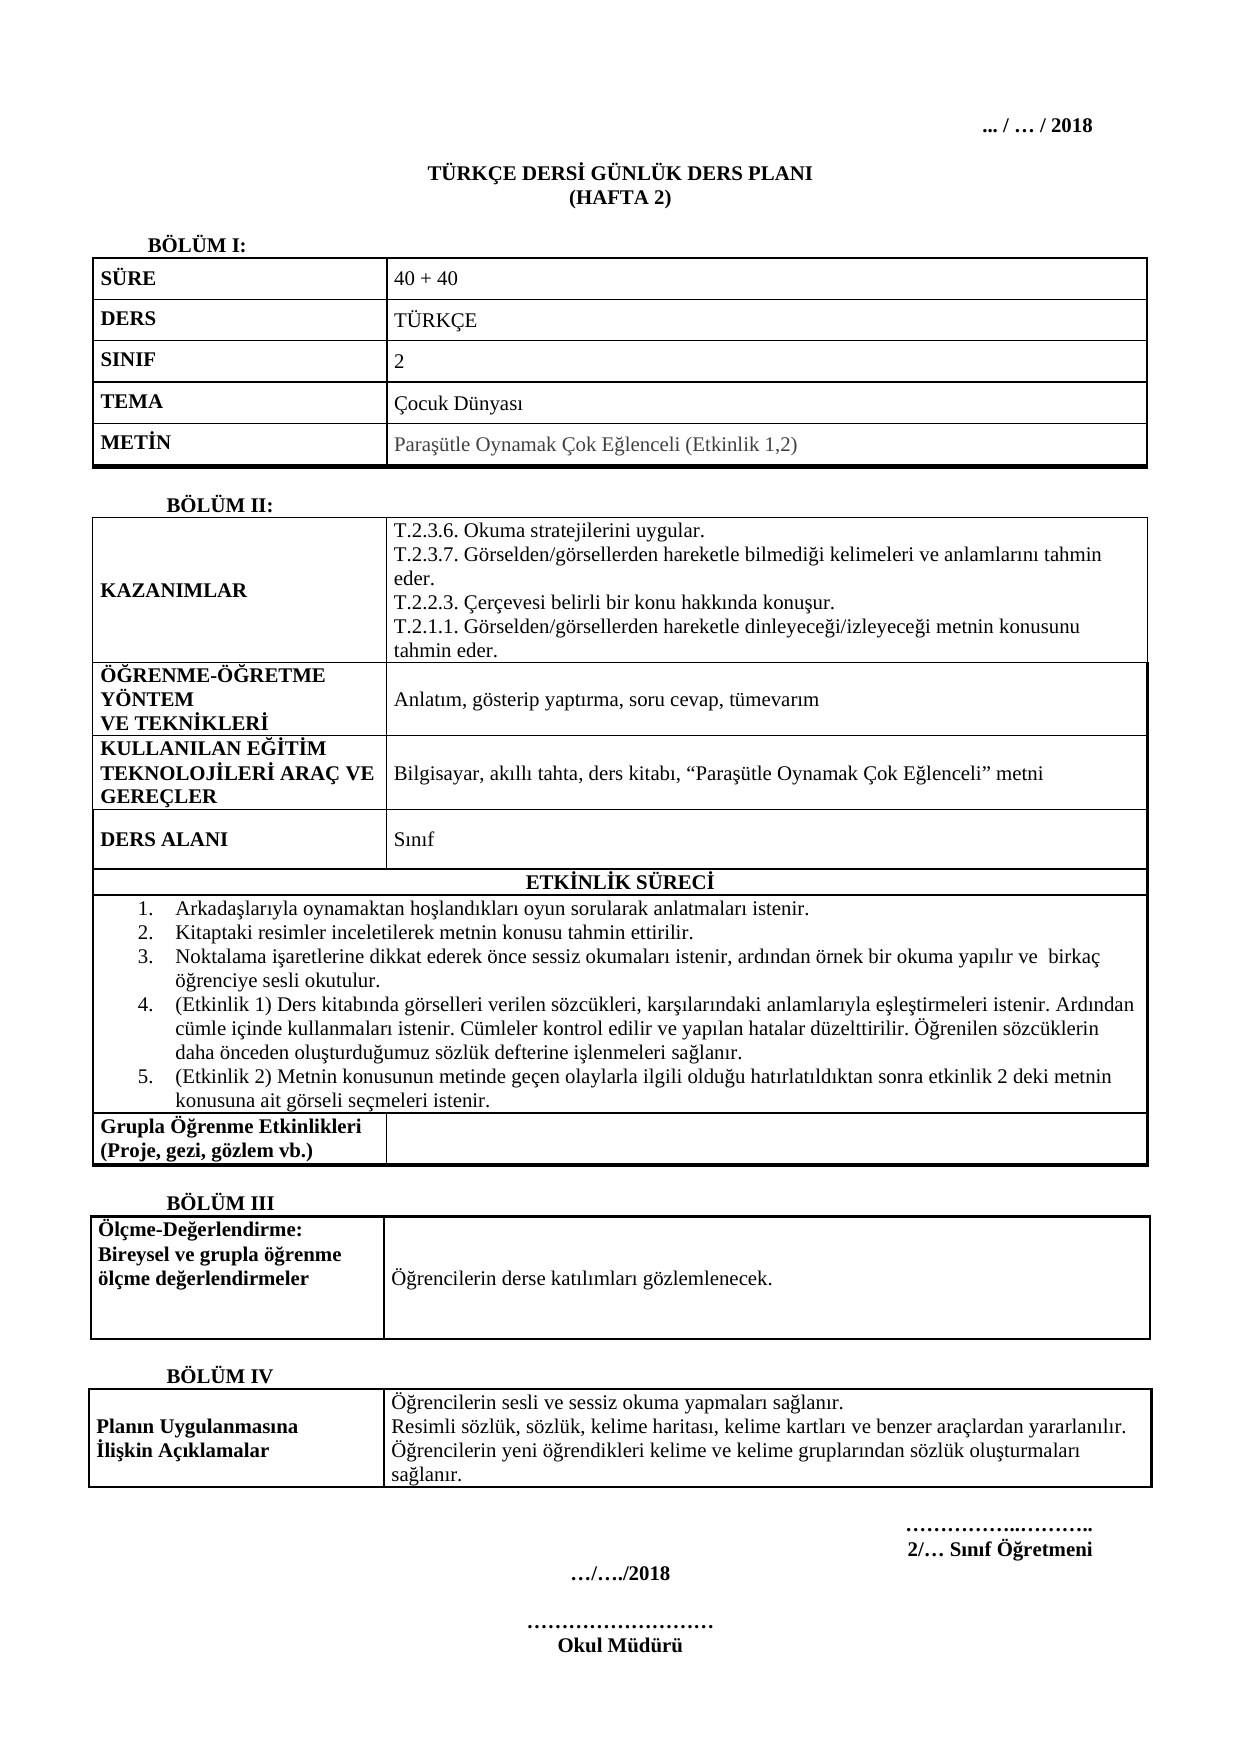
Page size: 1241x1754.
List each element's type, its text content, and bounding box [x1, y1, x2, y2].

table_cell [387, 1114, 1146, 1162]
text TÜRKÇE DERSİ GÜNLÜK DERS PLANI [148, 161, 1092, 185]
table_header KAZANIMLAR [93, 518, 386, 662]
subtitle BÖLÜM IV [148, 1364, 1092, 1388]
table_header T.2.3.6. Okuma stratejilerini uygular. T.2.3.7. Görselden/görsellerden hareketle bilmediği kelimeleri ve anlamlarını tahmin eder. T.2.2.3. Çerçevesi belirli bir konu hakkında konuşur. T.2.1.1. Görselden/görsellerden hareketle dinleyeceği/izleyeceği metnin konusunu tahmin eder. [387, 518, 1147, 662]
text ……………..……….. [148, 1512, 1092, 1536]
table_cell KULLANILAN EĞİTİM TEKNOLOJİLERİ ARAÇ VE GEREÇLER [93, 736, 386, 808]
table_cell DERS ALANI [94, 810, 386, 868]
table_cell ÖĞRENME-ÖĞRETME YÖNTEM VE TEKNİKLERİ [93, 663, 386, 735]
table_cell TEMA [94, 383, 386, 422]
table_header 40 + 40 [388, 259, 1146, 298]
table_cell Grupla Öğrenme Etkinlikleri (Proje, gezi, gözlem vb.) [94, 1114, 386, 1162]
table_cell METİN [94, 424, 386, 464]
table_header SÜRE [94, 259, 386, 298]
table_cell Bilgisayar, akıllı tahta, ders kitabı, “Paraşütle Oynamak Çok Eğlenceli” metni [387, 736, 1146, 808]
table_header Öğrencilerin sesli ve sessiz okuma yapmaları sağlanır. Resimli sözlük, sözlük, kelime haritası, kelime kartları ve benzer araçlardan yararlanılır. Öğrencilerin yeni öğrendikleri kelime ve kelime gruplarından sözlük oluşturmaları sağlanır. [385, 1390, 1150, 1486]
text ... / … / 2018 [148, 113, 1092, 137]
table_cell Sınıf [387, 810, 1146, 868]
text Okul Müdürü [148, 1633, 1092, 1657]
table_header Öğrencilerin derse katılımları gözlemlenecek. [385, 1218, 1149, 1338]
table_header Ölçme-Değerlendirme: Bireysel ve grupla öğrenme ölçme değerlendirmeler [92, 1218, 383, 1338]
text BÖLÜM I: [148, 233, 1092, 257]
text ……………………… [148, 1609, 1092, 1633]
text …/…./2018 [148, 1561, 1092, 1584]
table_cell DERS [94, 300, 386, 340]
text 2/… Sınıf Öğretmeni [148, 1536, 1092, 1561]
table_cell TÜRKÇE [388, 300, 1146, 340]
table_cell Paraşütle Oynamak Çok Eğlenceli (Etkinlik 1,2) [388, 424, 1146, 464]
table_cell ETKİNLİK SÜRECİ [94, 870, 1146, 894]
table_cell Arkadaşlarıyla oynamaktan hoşlandıkları oyun sorularak anlatmaları istenir. Kitaptaki resimler inceletilerek metnin konusu tahmin ettirilir. Noktalama işaretlerine dikkat ederek önce sessiz okumaları istenir, ardından örnek bir okuma yapılır ve birkaç öğrenciye sesli okutulur. (Etkinlik 1) Ders kitabında görselleri verilen sözcükleri, karşılarındaki anlamlarıyla eşleştirmeleri istenir. Ardından cümle içinde kullanmaları istenir. Cümleler kontrol edilir ve yapılan hatalar düzelttirilir. Öğrenilen sözcüklerin daha önceden oluşturduğumuz sözlük defterine işlenmeleri sağlanır. (Etkinlik 2) Metnin konusunun metinde geçen olaylarla ilgili olduğu hatırlatıldıktan sonra etkinlik 2 deki metnin konusuna ait görseli seçmeleri istenir. [94, 896, 1146, 1112]
text (HAFTA 2) [148, 185, 1092, 209]
subtitle BÖLÜM III [148, 1191, 1092, 1215]
table_cell Anlatım, gösterip yaptırma, soru cevap, tümevarım [387, 663, 1146, 735]
table_cell 2 [388, 341, 1146, 381]
table_header Planın Uygulanmasına İlişkin Açıklamalar [90, 1390, 383, 1486]
text BÖLÜM II: [148, 493, 1092, 517]
table_cell Çocuk Dünyası [388, 383, 1146, 422]
table_cell SINIF [94, 341, 386, 381]
